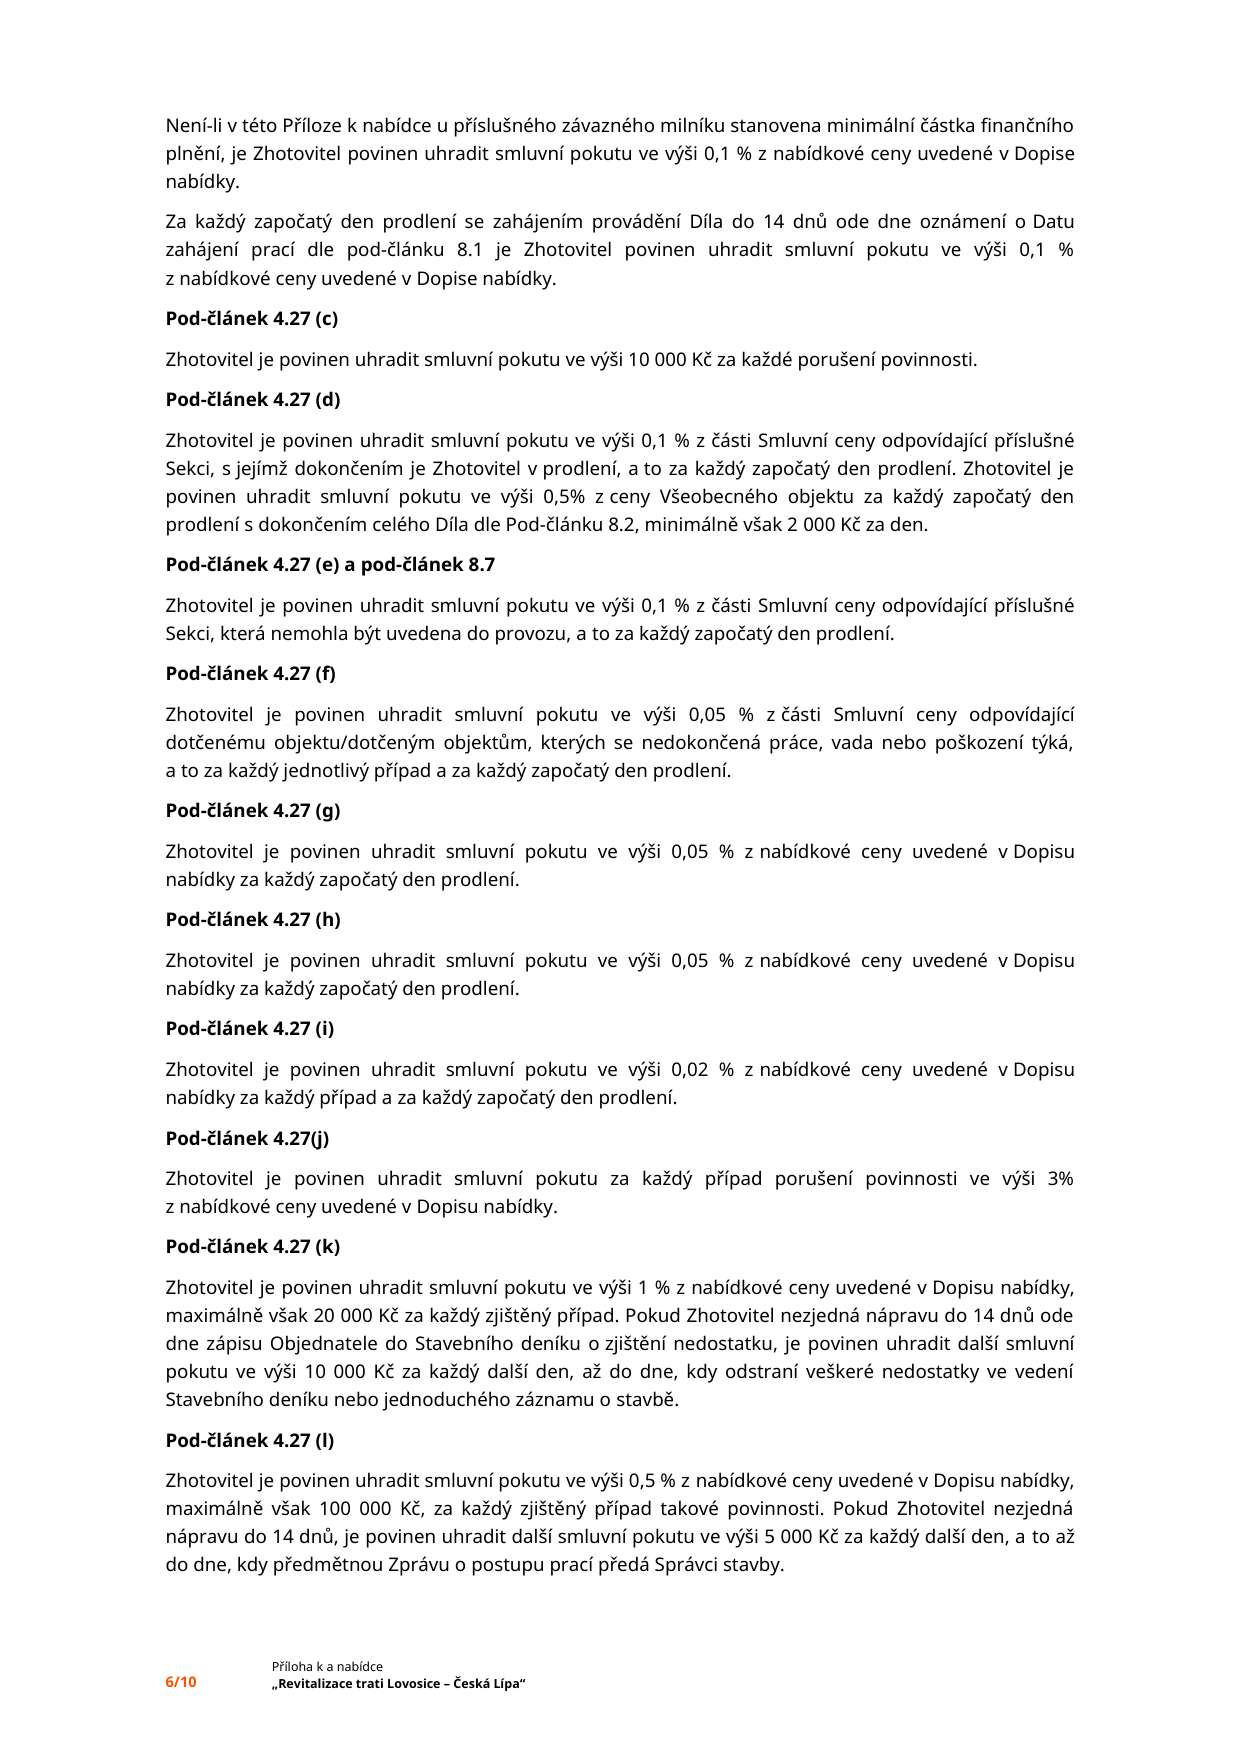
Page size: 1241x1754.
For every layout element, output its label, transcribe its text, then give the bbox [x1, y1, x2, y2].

text Pod-článek 4.27 (f) [165, 661, 1075, 686]
text Zhotovitel je povinen uhradit smluvní pokutu za každý případ porušení povinnosti ve výši 3% z nabídkové ceny uvedené v Dopisu nabídky. [165, 1165, 1075, 1219]
text Zhotovitel je povinen uhradit smluvní pokutu ve výši 0,02 % z nabídkové ceny uvedené v Dopisu nabídky za každý případ a za každý započatý den prodlení. [165, 1056, 1075, 1110]
text Za každý započatý den prodlení se zahájením provádění Díla do 14 dnů ode dne oznámení o Datu zahájení prací dle pod-článku 8.1 je Zhotovitel povinen uhradit smluvní pokutu ve výši 0,1 % z nabídkové ceny uvedené v Dopise nabídky. [165, 209, 1075, 290]
text Není-li v této Příloze k nabídce u příslušného závazného milníku stanovena minimální částka finančního plnění, je Zhotovitel povinen uhradit smluvní pokutu ve výši 0,1 % z nabídkové ceny uvedené v Dopise nabídky. [165, 112, 1075, 194]
text Pod-článek 4.27 (d) [165, 386, 1075, 412]
text Pod-článek 4.27 (e) a pod-článek 8.7 [165, 551, 1075, 577]
text Zhotovitel je povinen uhradit smluvní pokutu ve výši 0,1 % z části Smluvní ceny odpovídající příslušné Sekci, s jejímž dokončením je Zhotovitel v prodlení, a to za každý započatý den prodlení. Zhotovitel je povinen uhradit smluvní pokutu ve výši 0,5% z ceny Všeobecného objektu za každý započatý den prodlení s dokončením celého Díla dle Pod-článku 8.2, minimálně však 2 000 Kč za den. [165, 427, 1075, 536]
text Zhotovitel je povinen uhradit smluvní pokutu ve výši 0,05 % z nabídkové ceny uvedené v Dopisu nabídky za každý započatý den prodlení. [165, 947, 1075, 1001]
text Zhotovitel je povinen uhradit smluvní pokutu ve výši 0,1 % z části Smluvní ceny odpovídající příslušné Sekci, která nemohla být uvedena do provozu, a to za každý započatý den prodlení. [165, 592, 1075, 646]
text Pod-článek 4.27 (g) [165, 798, 1075, 823]
text Zhotovitel je povinen uhradit smluvní pokutu ve výši 0,05 % z nabídkové ceny uvedené v Dopisu nabídky za každý započatý den prodlení. [165, 838, 1075, 892]
text Pod-článek 4.27 (k) [165, 1234, 1075, 1259]
text Pod-článek 4.27 (c) [165, 305, 1075, 331]
text Pod-článek 4.27(j) [165, 1125, 1075, 1150]
text Zhotovitel je povinen uhradit smluvní pokutu ve výši 1 % z nabídkové ceny uvedené v Dopisu nabídky, maximálně však 20 000 Kč za každý zjištěný případ. Pokud Zhotovitel nezjedná nápravu do 14 dnů ode dne zápisu Objednatele do Stavebního deníku o zjištění nedostatku, je povinen uhradit další smluvní pokutu ve výši 10 000 Kč za každý další den, až do dne, kdy odstraní veškeré nedostatky ve vedení Stavebního deníku nebo jednoduchého záznamu o stavbě. [165, 1274, 1075, 1412]
text Pod-článek 4.27 (i) [165, 1016, 1075, 1041]
text Pod-článek 4.27 (l) [165, 1427, 1075, 1452]
text Pod-článek 4.27 (h) [165, 907, 1075, 932]
text Zhotovitel je povinen uhradit smluvní pokutu ve výši 10 000 Kč za každé porušení povinnosti. [165, 346, 1075, 371]
text Zhotovitel je povinen uhradit smluvní pokutu ve výši 0,05 % z části Smluvní ceny odpovídající dotčenému objektu/dotčeným objektům, kterých se nedokončená práce, vada nebo poškození týká, a to za každý jednotlivý případ a za každý započatý den prodlení. [165, 701, 1075, 783]
text Zhotovitel je povinen uhradit smluvní pokutu ve výši 0,5 % z nabídkové ceny uvedené v Dopisu nabídky, maximálně však 100 000 Kč, za každý zjištěný případ takové povinnosti. Pokud Zhotovitel nezjedná nápravu do 14 dnů, je povinen uhradit další smluvní pokutu ve výši 5 000 Kč za každý další den, a to až do dne, kdy předmětnou Zprávu o postupu prací předá Správci stavby. [165, 1467, 1075, 1577]
